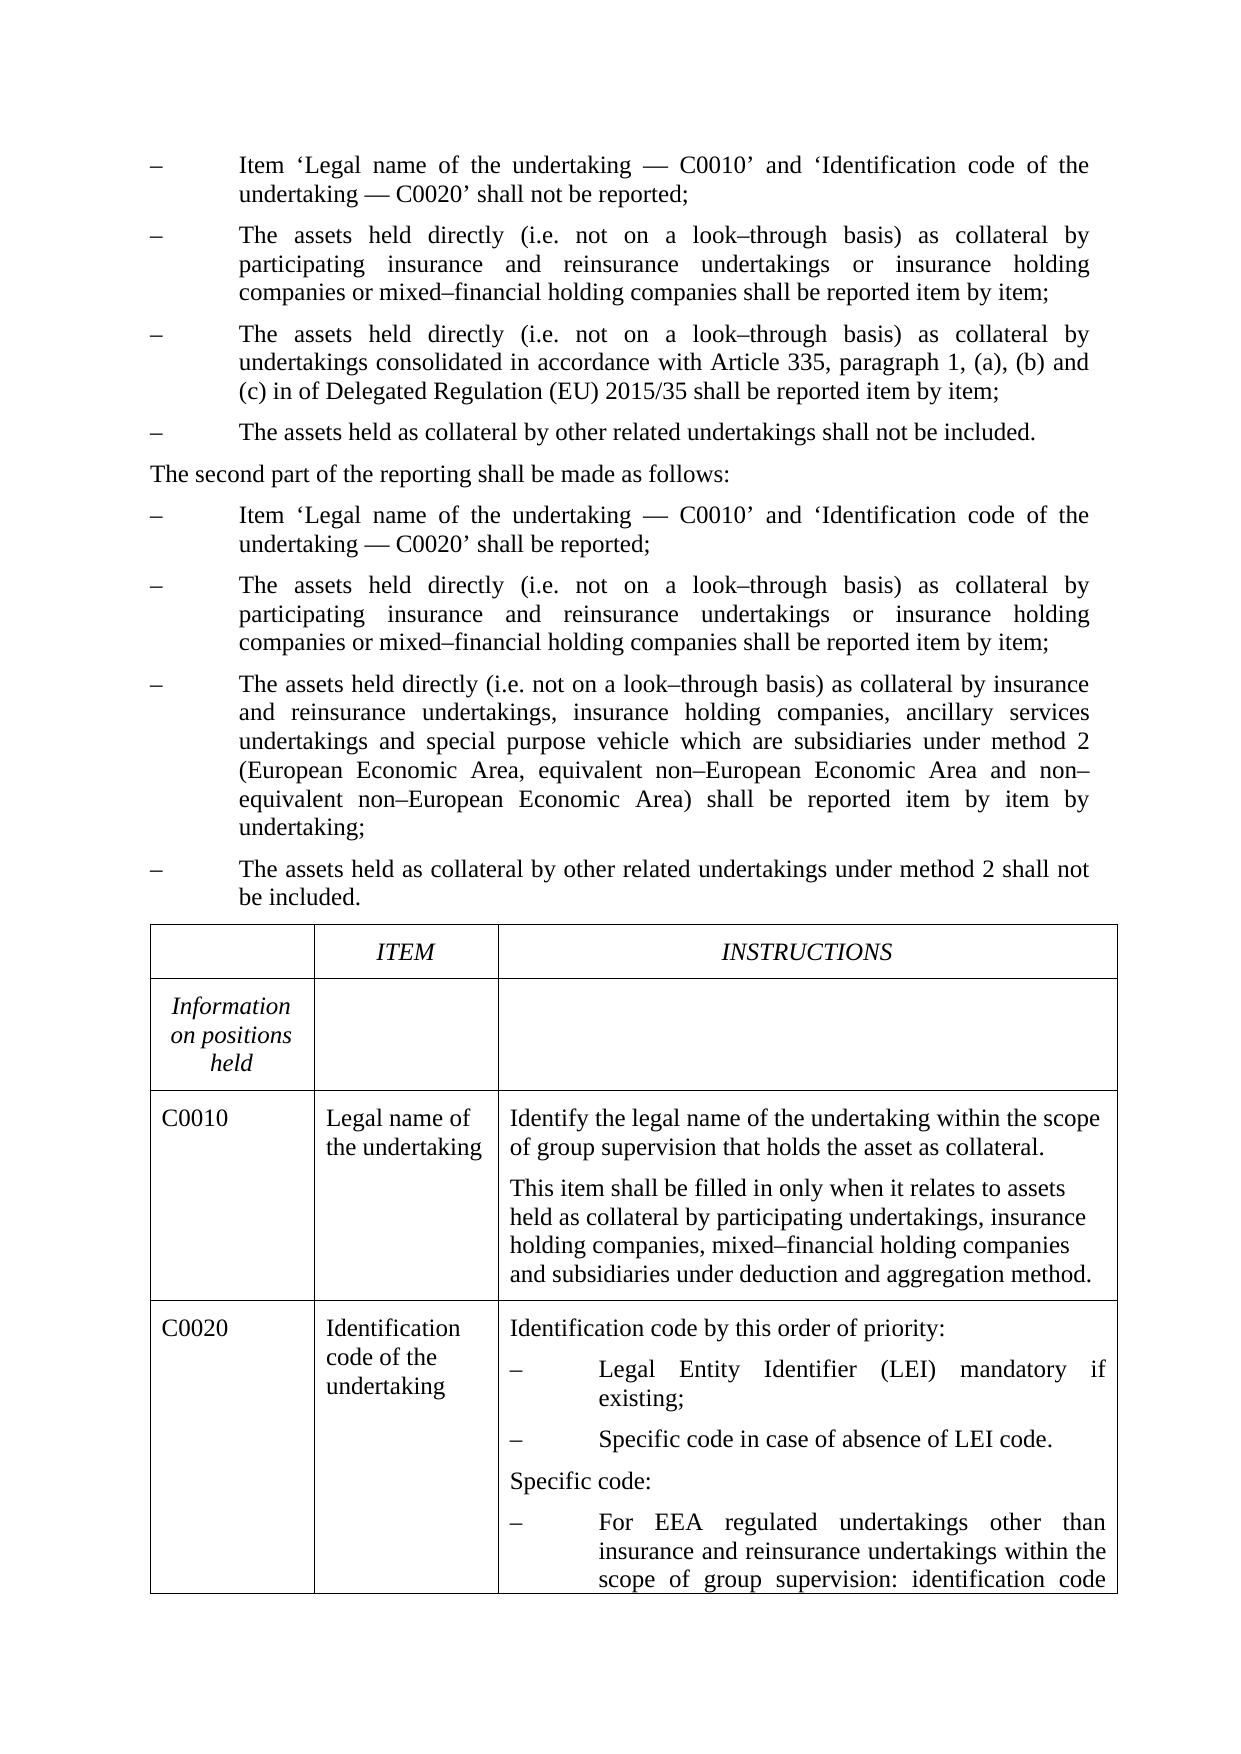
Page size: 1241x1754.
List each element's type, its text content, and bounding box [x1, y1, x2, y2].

text The second part of the reporting shall be made as follows: [150, 459, 1090, 487]
table_header INSTRUCTIONS [499, 925, 1117, 978]
list Item ‘Legal name of the undertaking — C0010’ and ‘Identification code of the undertaking — C0020’ shall be reported; [150, 500, 1090, 557]
table_header [151, 925, 314, 978]
table_cell C0020 [151, 1301, 314, 1593]
list The assets held as collateral by other related undertakings shall not be included. [150, 417, 1090, 446]
list The assets held directly (i.e. not on a look–through basis) as collateral by insurance and reinsurance undertakings, insurance holding companies, ancillary services undertakings and special purpose vehicle which are subsidiaries under method 2 (European Economic Area, equivalent non–European Economic Area and non–equivalent non–European Economic Area) shall be reported item by item by undertaking; [150, 669, 1090, 841]
table_cell [499, 979, 1117, 1090]
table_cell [315, 1301, 498, 1593]
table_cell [499, 1301, 1117, 1593]
table_cell [315, 979, 498, 1090]
table_cell Identify the legal name of the undertaking within the scope of group supervision that holds the asset as collateral. This item shall be filled in only when it relates to assets held as collateral by participating undertakings, insurance holding companies, mixed–financial holding companies and subsidiaries under deduction and aggregation method. [499, 1091, 1117, 1300]
list The assets held directly (i.e. not on a look–through basis) as collateral by participating insurance and reinsurance undertakings or insurance holding companies or mixed–financial holding companies shall be reported item by item; [150, 570, 1090, 656]
table_cell Information on positions held [151, 979, 314, 1090]
list Item ‘Legal name of the undertaking — C0010’ and ‘Identification code of the undertaking — C0020’ shall not be reported; [150, 150, 1090, 207]
list The assets held directly (i.e. not on a look–through basis) as collateral by undertakings consolidated in accordance with Article 335, paragraph 1, (a), (b) and (c) in of Delegated Regulation (EU) 2015/35 shall be reported item by item; [150, 319, 1090, 405]
table_header ITEM [315, 925, 498, 978]
table_cell Legal name of the undertaking [315, 1091, 498, 1300]
list The assets held directly (i.e. not on a look–through basis) as collateral by participating insurance and reinsurance undertakings or insurance holding companies or mixed–financial holding companies shall be reported item by item; [150, 220, 1090, 306]
list The assets held as collateral by other related undertakings under method 2 shall not be included. [150, 854, 1090, 911]
table_cell C0010 [151, 1091, 314, 1300]
